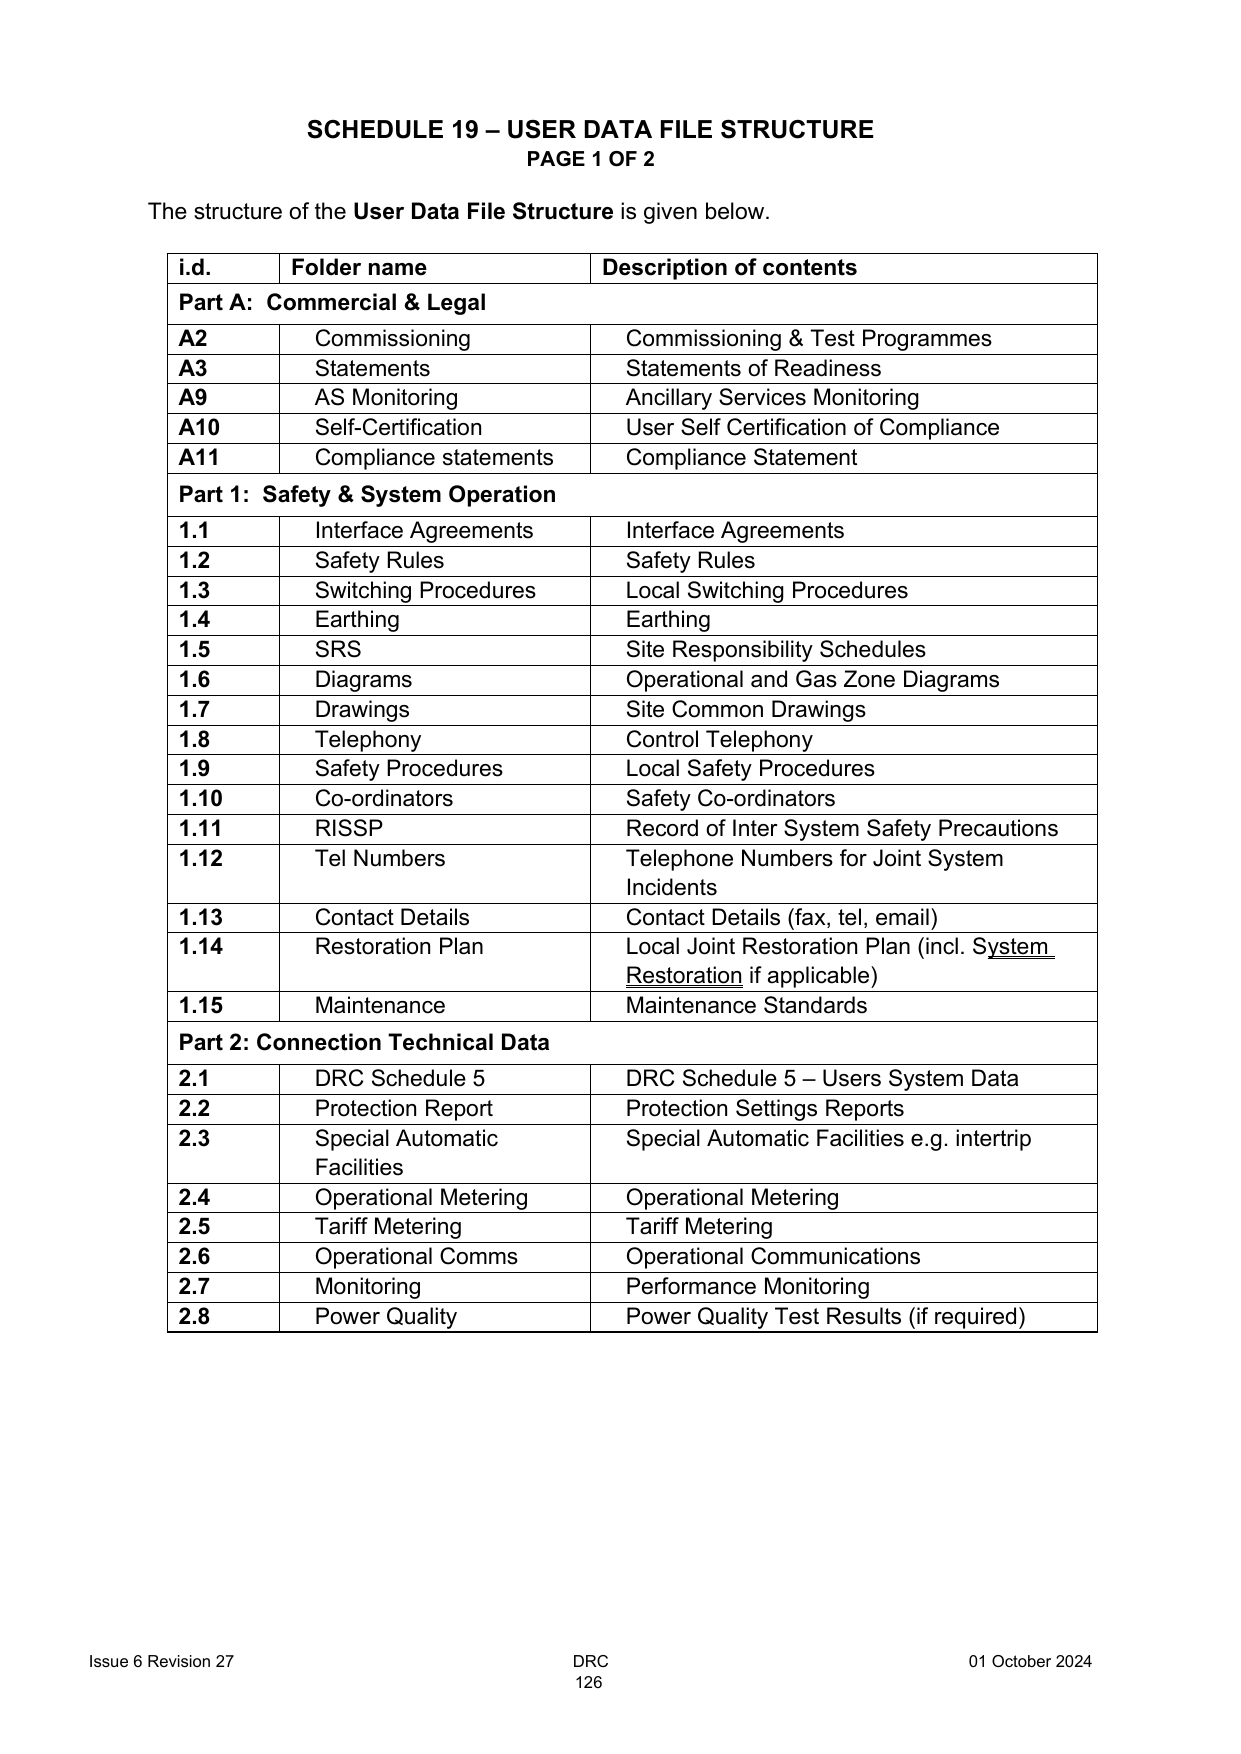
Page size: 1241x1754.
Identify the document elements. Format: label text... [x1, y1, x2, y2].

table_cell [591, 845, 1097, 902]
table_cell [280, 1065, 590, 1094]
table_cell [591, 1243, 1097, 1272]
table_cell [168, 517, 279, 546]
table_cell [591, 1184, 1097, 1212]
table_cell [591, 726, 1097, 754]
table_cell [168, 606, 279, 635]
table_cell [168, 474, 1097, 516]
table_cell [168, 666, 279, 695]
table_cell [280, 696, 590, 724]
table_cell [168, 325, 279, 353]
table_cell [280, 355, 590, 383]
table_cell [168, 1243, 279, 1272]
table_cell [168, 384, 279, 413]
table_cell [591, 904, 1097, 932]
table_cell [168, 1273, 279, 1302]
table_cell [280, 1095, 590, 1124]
text SCHEDULE 19 – USER DATA FILE STRUCTURE [89, 115, 1092, 144]
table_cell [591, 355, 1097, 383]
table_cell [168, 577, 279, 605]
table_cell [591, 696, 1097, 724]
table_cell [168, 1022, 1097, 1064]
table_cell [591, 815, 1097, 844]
text The structure of the User Data File Structure is given below. [148, 198, 1083, 224]
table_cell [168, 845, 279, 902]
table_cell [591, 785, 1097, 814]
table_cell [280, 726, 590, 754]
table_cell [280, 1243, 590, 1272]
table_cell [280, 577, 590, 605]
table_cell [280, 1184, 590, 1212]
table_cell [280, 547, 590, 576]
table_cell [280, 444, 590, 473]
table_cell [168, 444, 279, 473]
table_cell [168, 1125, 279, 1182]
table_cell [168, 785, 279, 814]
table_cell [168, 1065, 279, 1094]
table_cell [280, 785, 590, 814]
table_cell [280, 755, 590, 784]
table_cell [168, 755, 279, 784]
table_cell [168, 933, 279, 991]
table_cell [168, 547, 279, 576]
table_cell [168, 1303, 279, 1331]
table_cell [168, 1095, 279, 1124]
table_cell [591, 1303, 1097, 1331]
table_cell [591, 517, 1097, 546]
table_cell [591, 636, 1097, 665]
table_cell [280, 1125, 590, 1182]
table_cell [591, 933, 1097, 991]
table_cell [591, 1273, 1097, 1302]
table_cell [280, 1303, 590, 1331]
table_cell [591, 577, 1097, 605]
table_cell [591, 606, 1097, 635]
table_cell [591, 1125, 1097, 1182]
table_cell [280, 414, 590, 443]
text PAGE 1 OF 2 [89, 147, 1092, 171]
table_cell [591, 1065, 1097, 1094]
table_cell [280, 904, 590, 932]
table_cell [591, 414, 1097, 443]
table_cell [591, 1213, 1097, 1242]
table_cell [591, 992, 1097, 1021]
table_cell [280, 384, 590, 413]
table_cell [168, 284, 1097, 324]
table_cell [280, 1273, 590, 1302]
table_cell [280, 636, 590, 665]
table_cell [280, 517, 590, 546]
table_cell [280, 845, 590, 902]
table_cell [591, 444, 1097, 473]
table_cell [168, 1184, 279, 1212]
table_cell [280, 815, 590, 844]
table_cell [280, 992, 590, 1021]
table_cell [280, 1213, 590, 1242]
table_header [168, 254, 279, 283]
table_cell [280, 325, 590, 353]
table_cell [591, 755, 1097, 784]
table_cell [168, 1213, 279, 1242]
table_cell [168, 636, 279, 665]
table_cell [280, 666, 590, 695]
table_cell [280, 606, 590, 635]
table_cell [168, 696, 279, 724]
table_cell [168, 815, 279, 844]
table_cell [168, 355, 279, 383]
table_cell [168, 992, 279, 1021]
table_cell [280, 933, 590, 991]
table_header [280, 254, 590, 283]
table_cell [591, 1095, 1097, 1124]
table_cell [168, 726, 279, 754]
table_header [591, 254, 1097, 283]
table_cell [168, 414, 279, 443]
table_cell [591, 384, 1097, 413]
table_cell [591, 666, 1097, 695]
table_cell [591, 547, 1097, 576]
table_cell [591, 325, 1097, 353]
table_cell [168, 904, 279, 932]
